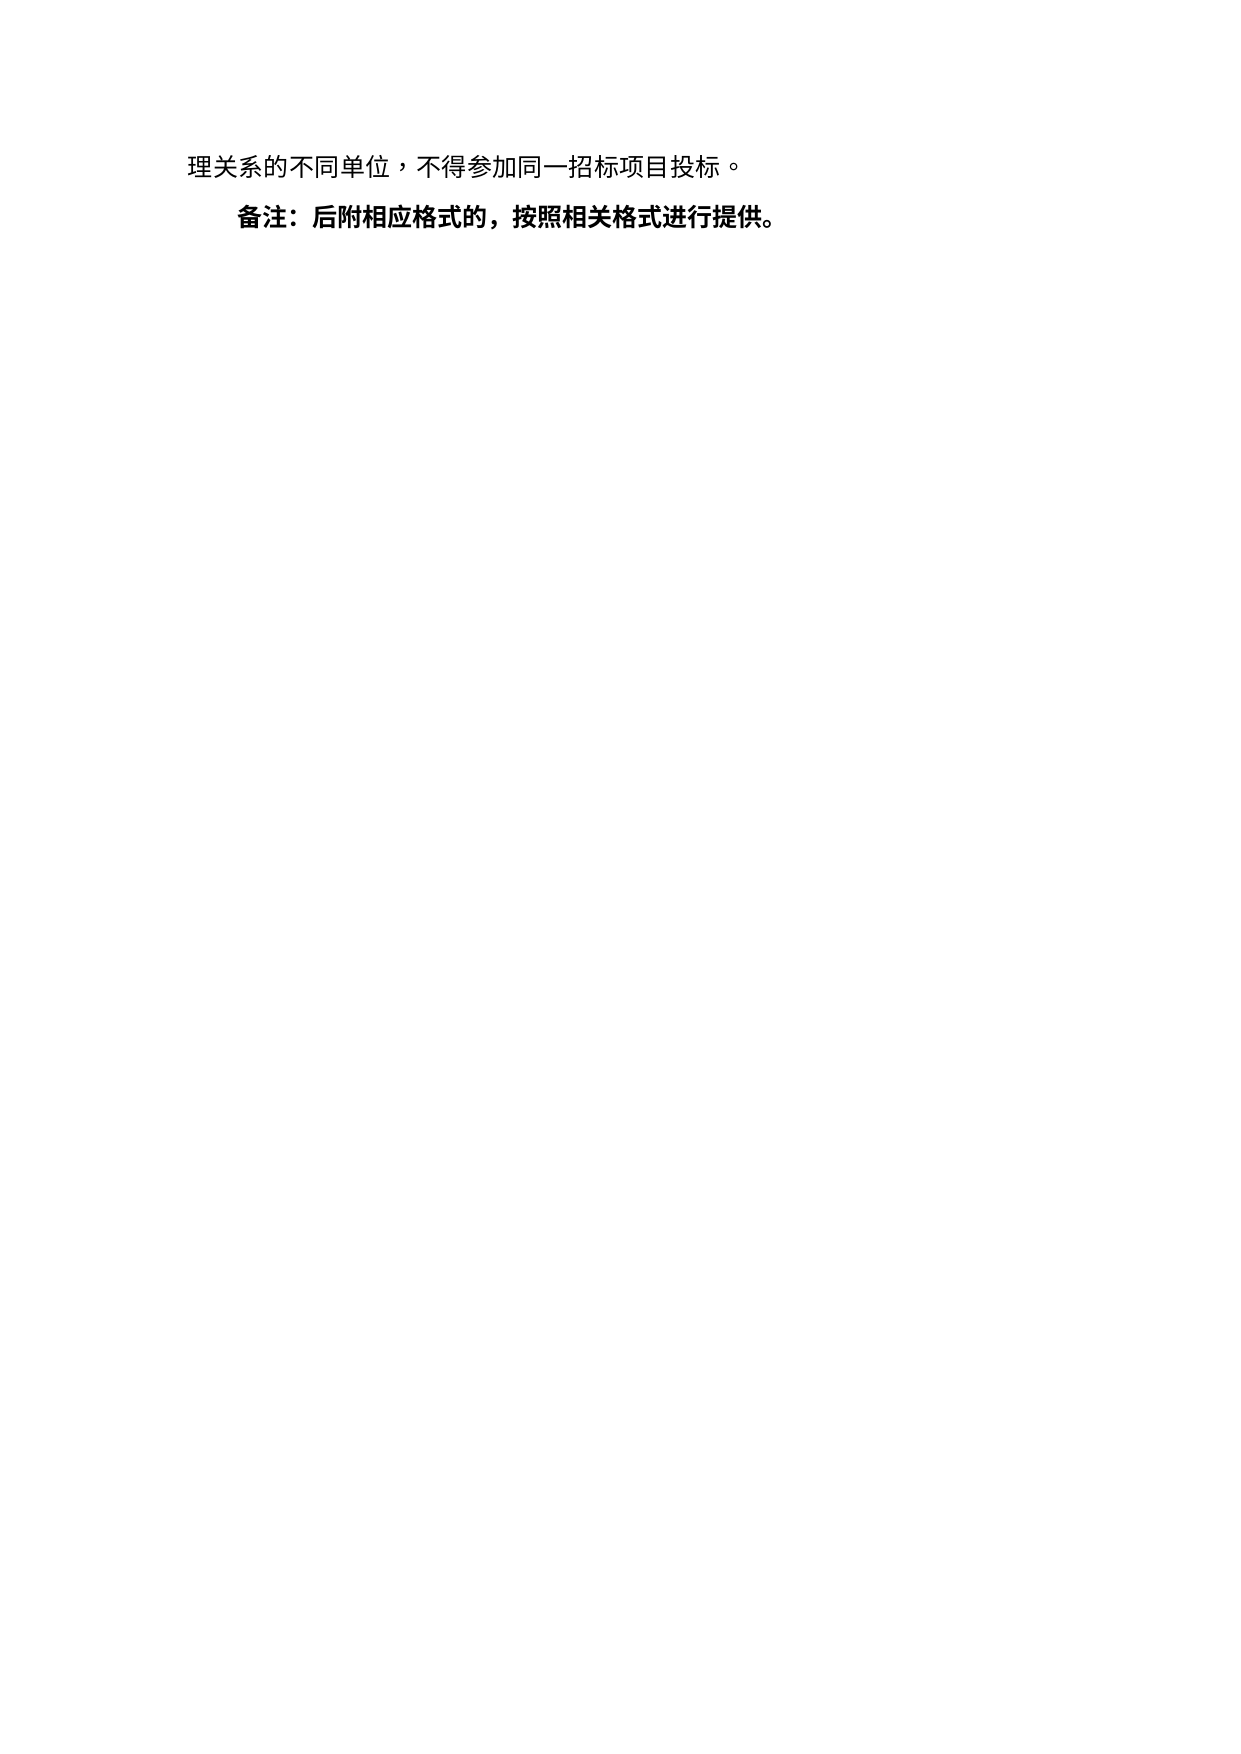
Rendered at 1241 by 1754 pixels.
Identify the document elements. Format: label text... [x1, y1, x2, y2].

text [187, 150, 1053, 184]
text 备注：后附相应格式的，按照相关格式进行提供。 [187, 198, 1053, 234]
